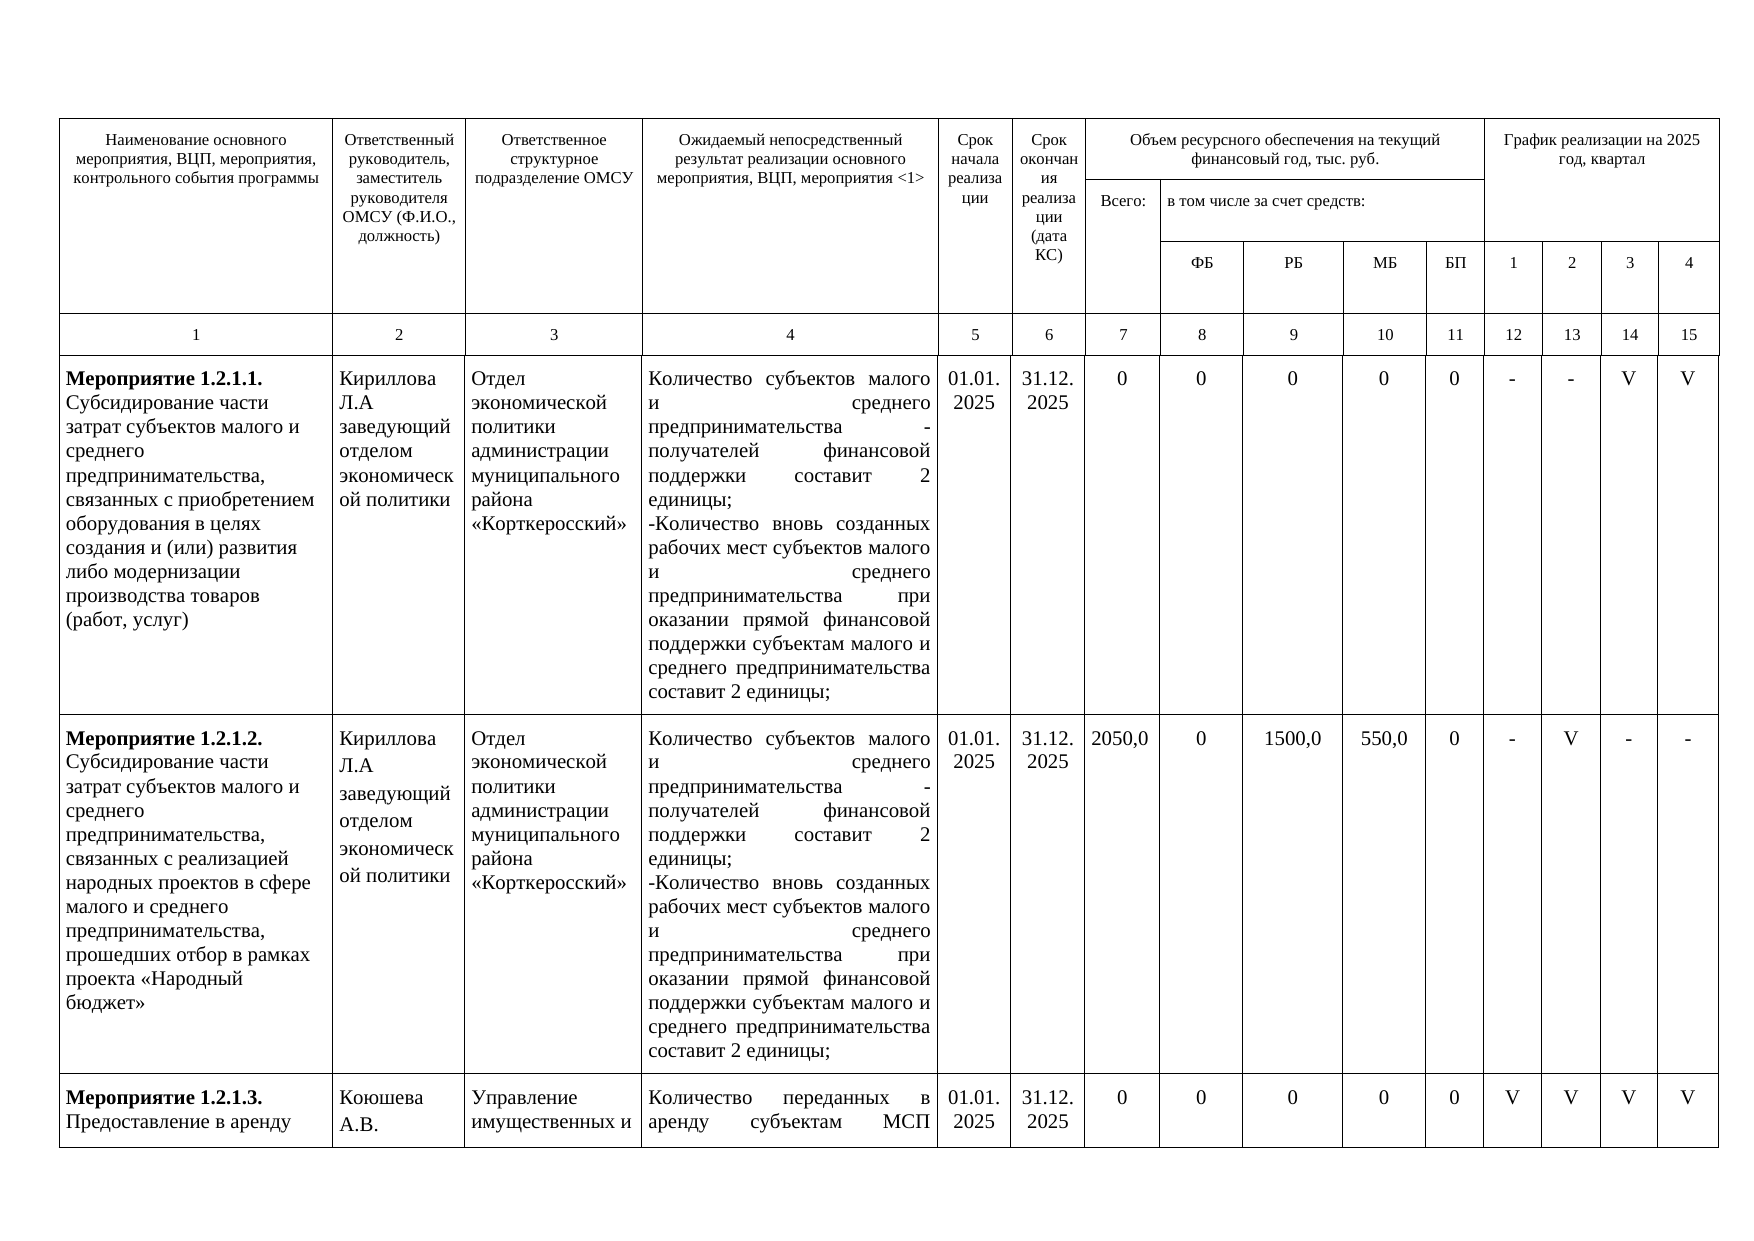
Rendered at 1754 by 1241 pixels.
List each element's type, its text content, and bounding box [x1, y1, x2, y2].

table_cell 1 [1485, 242, 1542, 313]
table_cell Коюшева А.В. начальник Управления имущественных и земельных отношений [333, 1074, 464, 1147]
table_header Срок начала реализации [939, 119, 1012, 313]
table_cell 1500,0 [1243, 715, 1342, 1073]
table_cell 10 [1344, 314, 1426, 354]
table_header Ожидаемый непосредственный результат реализации основного мероприятия, ВЦП, мероприятия <1> [643, 119, 938, 313]
table_cell 0 [1426, 1074, 1483, 1147]
table_cell Кириллова Л.А заведующий отделом экономической политики [333, 356, 464, 714]
table_cell 13 [1543, 314, 1601, 354]
table_cell 0 [1085, 1074, 1159, 1147]
table_cell 0 [1160, 356, 1242, 714]
table_cell 6 [1013, 314, 1085, 354]
table_cell 31.12.2025 [1011, 715, 1084, 1073]
table_cell V [1542, 1074, 1600, 1147]
table_cell V [1601, 356, 1657, 714]
table_cell 01.01.2025 [938, 715, 1010, 1073]
table_header Срок окончания реализации (дата КС) [1013, 119, 1085, 313]
table_cell 0 [1426, 356, 1483, 714]
table_cell Мероприятие 1.2.1.1. Субсидирование части затрат субъектов малого и среднего предпринимательства, связанных с приобретением оборудования в целях создания и (или) развития либо модернизации производства товаров (работ, услуг) [60, 356, 332, 714]
table_cell 7 [1086, 314, 1160, 354]
table_cell 12 [1485, 314, 1542, 354]
table_cell 1 [60, 314, 332, 354]
table_cell 0 [1160, 715, 1242, 1073]
table_cell 2 [1543, 242, 1601, 313]
table_cell Всего: [1086, 180, 1160, 313]
table_cell Кириллова Л.А заведующий отделом экономической политики [333, 715, 464, 1073]
table_cell 14 [1602, 314, 1658, 354]
table_header Наименование основного мероприятия, ВЦП, мероприятия, контрольного события программы [60, 119, 332, 313]
table_cell Мероприятие 1.2.1.2. Субсидирование части затрат субъектов малого и среднего предпринимательства, связанных с реализацией народных проектов в сфере малого и среднего предпринимательства, прошедших отбор в рамках проекта «Народный бюджет» [60, 715, 332, 1073]
table_cell 4 [643, 314, 938, 354]
table_cell 0 [1243, 1074, 1342, 1147]
table_cell 31.12.2025 [1011, 1074, 1084, 1147]
table_cell РБ [1244, 242, 1343, 313]
table_cell V [1484, 1074, 1541, 1147]
table_cell 15 [1659, 314, 1719, 354]
table_cell V [1601, 1074, 1657, 1147]
table_cell 2 [333, 314, 465, 354]
table_cell 0 [1160, 1074, 1242, 1147]
table_header Ответственный руководитель, заместитель руководителя ОМСУ (Ф.И.О., должность) [333, 119, 465, 313]
table_cell БП [1427, 242, 1484, 313]
table_cell 0 [1343, 1074, 1425, 1147]
table_cell V [1658, 1074, 1718, 1147]
table_cell - [1542, 356, 1600, 714]
table_cell - [1658, 715, 1718, 1073]
table_cell V [1542, 715, 1600, 1073]
table_cell 11 [1427, 314, 1484, 354]
table_cell Количество переданных в аренду субъектам МСП объектов муниципального имущества (ежегодно по состоянию на 31 декабря) (объектов) составит 39 единиц. [642, 1074, 937, 1147]
table_cell 8 [1161, 314, 1243, 354]
table_cell 5 [939, 314, 1012, 354]
table_cell - [1601, 715, 1657, 1073]
table_cell Количество субъектов малого и среднего предпринимательства - получателей финансовой поддержки составит 2 единицы; -Количество вновь созданных рабочих мест субъектов малого и среднего предпринимательства при оказании прямой финансовой поддержки субъектам малого и среднего предпринимательства составит 2 единицы; [642, 715, 937, 1073]
table_cell Отдел экономической политики администрации муниципального района «Корткеросский» [465, 356, 641, 714]
table_cell Количество субъектов малого и среднего предпринимательства - получателей финансовой поддержки составит 2 единицы; -Количество вновь созданных рабочих мест субъектов малого и среднего предпринимательства при оказании прямой финансовой поддержки субъектам малого и среднего предпринимательства составит 2 единицы; [642, 356, 937, 714]
table_header Объем ресурсного обеспечения на текущий финансовый год, тыс. руб. [1086, 119, 1484, 179]
table_cell 9 [1244, 314, 1343, 354]
table_cell МБ [1344, 242, 1426, 313]
table_cell 4 [1659, 242, 1719, 313]
table_cell 01.01.2025 [938, 1074, 1010, 1147]
table_cell 550,0 [1343, 715, 1425, 1073]
table_cell 0 [1243, 356, 1342, 714]
table_cell 0 [1343, 356, 1425, 714]
table_cell ФБ [1161, 242, 1243, 313]
table_header Ответственное структурное подразделение ОМСУ [466, 119, 642, 313]
table_cell 0 [1085, 356, 1159, 714]
table_cell в том числе за счет средств: [1161, 180, 1484, 241]
table_cell 31.12.2025 [1011, 356, 1084, 714]
table_cell 3 [1602, 242, 1658, 313]
table_cell Отдел экономической политики администрации муниципального района «Корткеросский» [465, 715, 641, 1073]
table_cell 01.01.2025 [938, 356, 1010, 714]
table_cell 0 [1426, 715, 1483, 1073]
table_cell Управление имущественных и земельных отношений администрации муниципального района «Корткеросский» [465, 1074, 641, 1147]
table_header График реализации на 2025 год, квартал [1485, 119, 1719, 241]
table_cell - [1484, 356, 1541, 714]
table_cell - [1484, 715, 1541, 1073]
table_cell 3 [466, 314, 642, 354]
table_cell 2050,0 [1085, 715, 1159, 1073]
table_cell V [1658, 356, 1718, 714]
